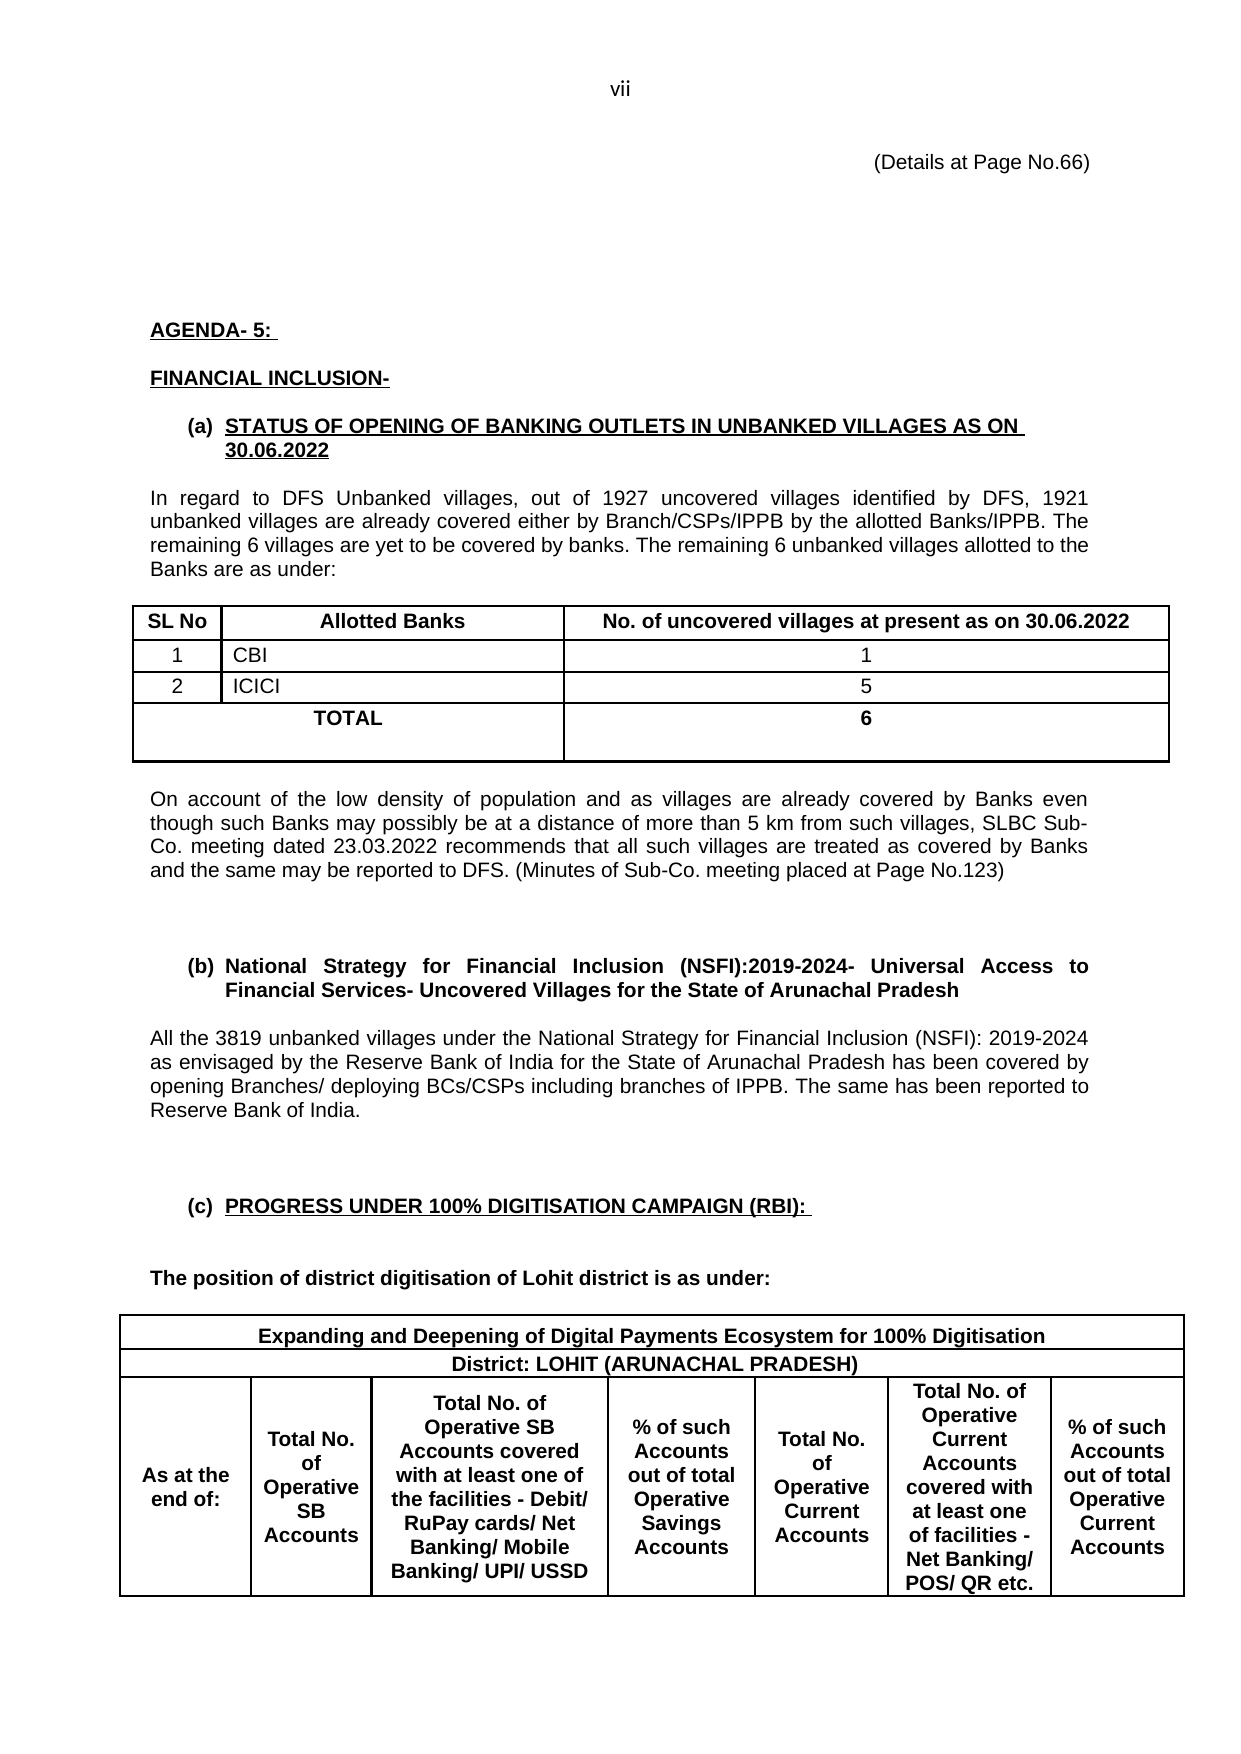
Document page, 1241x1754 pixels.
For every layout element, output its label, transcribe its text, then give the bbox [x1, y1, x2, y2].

table_cell TOTAL [134, 704, 563, 760]
table_cell 6 [565, 704, 1168, 760]
table_cell % of such Accounts out of total Operative Savings Accounts [609, 1378, 754, 1594]
text All the 3819 unbanked villages under the National Strategy for Financial Inclusion (NSFI): 2019-2024 as envisaged by the Reserve Bank of India for the State of Arunachal Pradesh has been covered by opening Branches/ deploying BCs/CSPs including branches of IPPB. The same has been reported to Reserve Bank of India. [150, 1026, 1090, 1122]
text On account of the low density of population and as villages are already covered by Banks even though such Banks may possibly be at a distance of more than 5 km from such villages, SLBC Sub-Co. meeting dated 23.03.2022 recommends that all such villages are treated as covered by Banks and the same may be reported to DFS. (Minutes of Sub-Co. meeting placed at Page No.123) [150, 786, 1090, 882]
table_cell Total No. of Operative SB Accounts covered with at least one of the facilities - Debit/ RuPay cards/ Net Banking/ Mobile Banking/ UPI/ USSD [373, 1378, 607, 1594]
table_cell Total No. of Operative SB Accounts [252, 1378, 370, 1594]
text AGENDA- 5: [150, 318, 1090, 342]
table_header SL No [134, 607, 220, 639]
table_cell 1 [134, 641, 220, 671]
table_cell Total No. of Operative Current Accounts covered with at least one of facilities - Net Banking/ POS/ QR etc. [889, 1378, 1050, 1594]
list National Strategy for Financial Inclusion (NSFI):2019-2024- Universal Access to Financial Services- Uncovered Villages for the State of Arunachal Pradesh [187, 954, 1090, 1002]
table_header Allotted Banks [223, 607, 563, 639]
table_cell 5 [565, 673, 1168, 702]
table_cell District: LOHIT (ARUNACHAL PRADESH) [121, 1350, 1183, 1376]
text The position of district digitisation of Lohit district is as under: [150, 1266, 1090, 1289]
table_header No. of uncovered villages at present as on 30.06.2022 [565, 607, 1168, 639]
text In regard to DFS Unbanked villages, out of 1927 uncovered villages identified by DFS, 1921 unbanked villages are already covered either by Branch/CSPs/IPPB by the allotted Banks/IPPB. The remaining 6 villages are yet to be covered by banks. The remaining 6 unbanked villages allotted to the Banks are as under: [150, 485, 1090, 581]
table_cell ICICI [223, 673, 563, 702]
table_cell Total No. of Operative Current Accounts [756, 1378, 887, 1594]
table_cell % of such Accounts out of total Operative Current Accounts [1052, 1378, 1183, 1594]
list PROGRESS UNDER 100% DIGITISATION CAMPAIGN (RBI): [187, 1194, 1090, 1218]
table_cell CBI [223, 641, 563, 671]
text FINANCIAL INCLUSION- [150, 366, 1090, 389]
table_cell 2 [134, 673, 220, 702]
list STATUS OF OPENING OF BANKING OUTLETS IN UNBANKED VILLAGES AS ON 30.06.2022 [187, 413, 1090, 461]
table_cell 1 [565, 641, 1168, 671]
table_cell As at the end of: [121, 1378, 250, 1594]
text (Details at Page No.66) [150, 150, 1090, 198]
table_header Expanding and Deepening of Digital Payments Ecosystem for 100% Digitisation [121, 1316, 1183, 1348]
